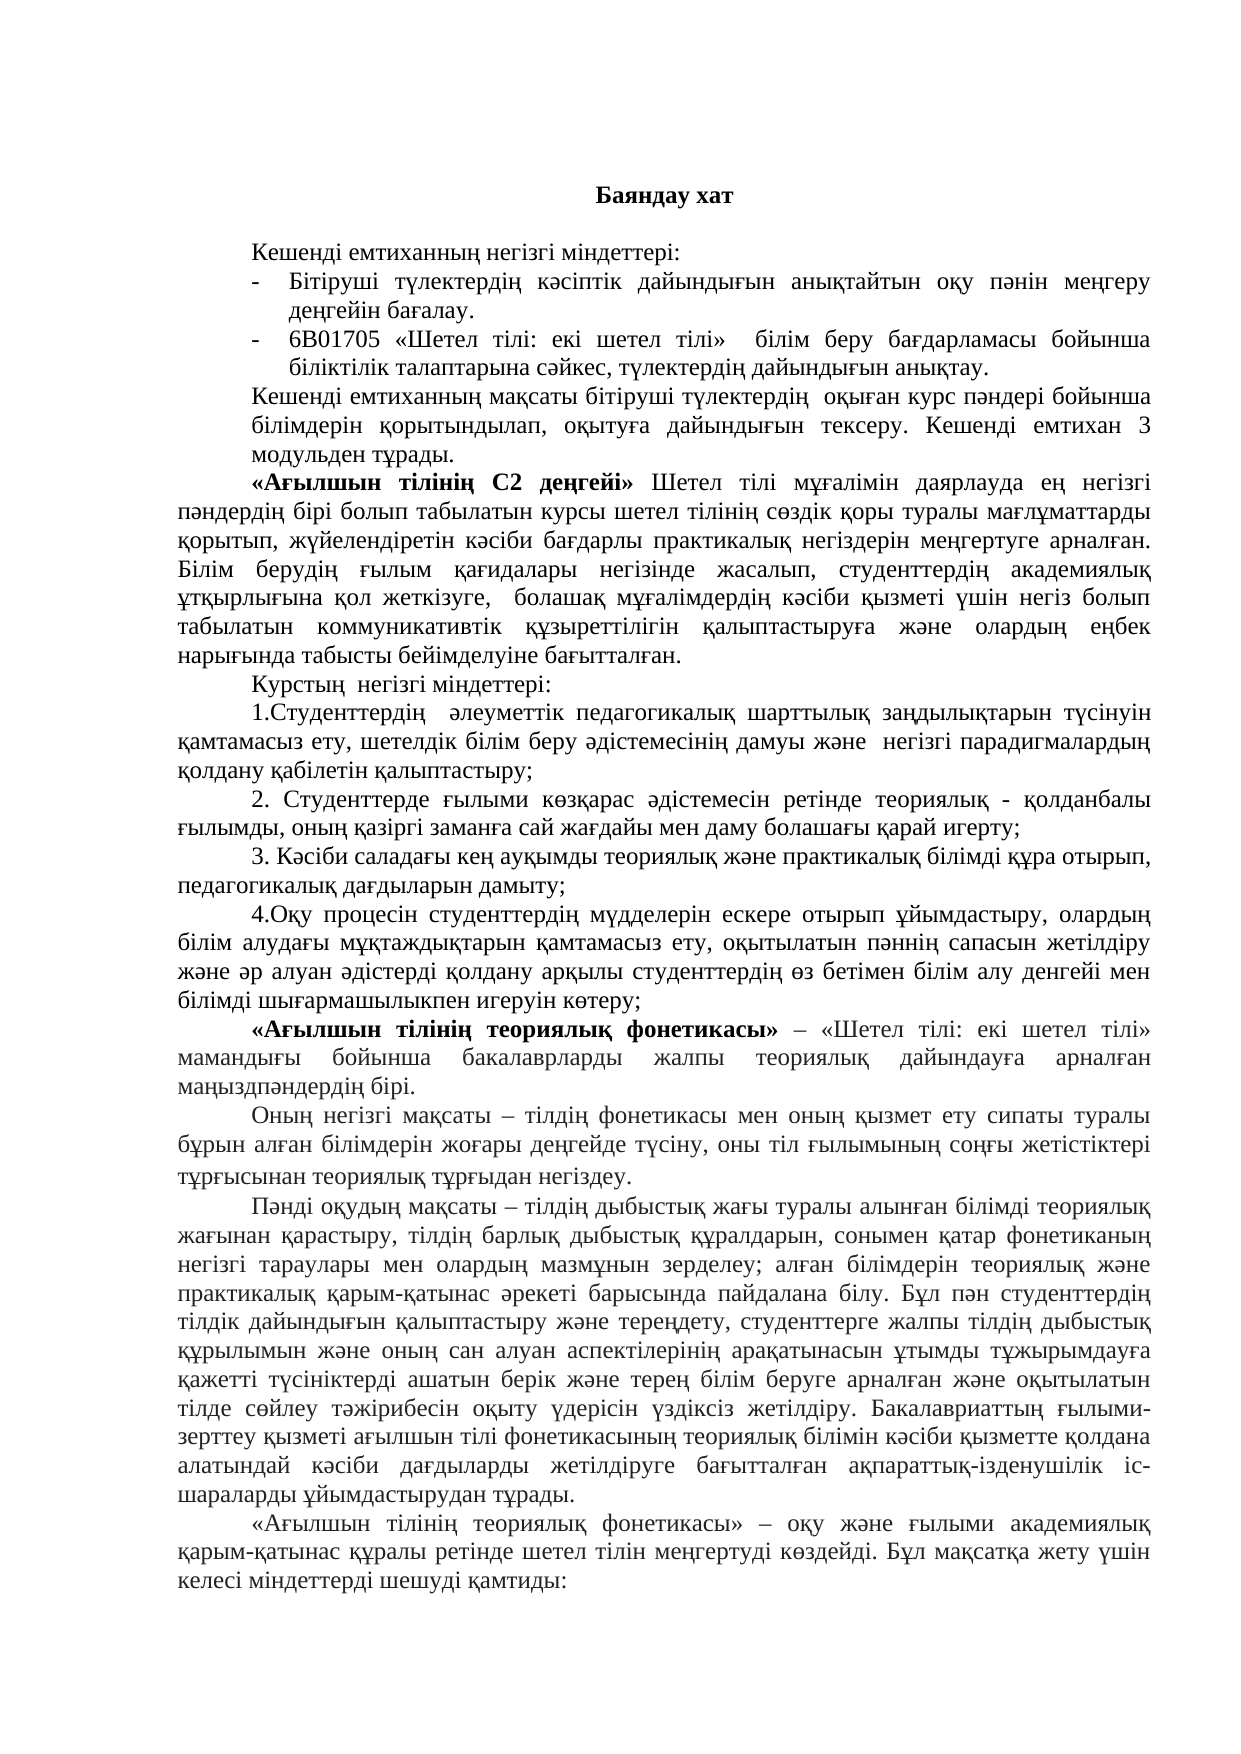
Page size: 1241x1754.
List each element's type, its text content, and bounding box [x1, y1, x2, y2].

text Кешенді емтиханның мақсаты бітіруші түлектердің оқыған курс пәндері бойынша білімдерін қорытындылап, оқытуға дайындығын тексеру. Кешенді емтихан 3 модульден тұрады. [251, 381, 1152, 467]
text 2. Студенттерде ғылыми көзқарас әдістемесін ретінде теориялық - қолданбалы ғылымды, оның қазіргі заманға сай жағдайы мен даму болашағы қарай игерту; [177, 784, 1152, 841]
list Бітіруші түлектердің кәсіптік дайындығын анықтайтын оқу пәнін меңгеру деңгейін бағалау. [251, 266, 1152, 324]
text 4.Оқу процесін студенттердің мүдделерін ескере отырып ұйымдастыру, олардың білім алудағы мұқтаждықтарын қамтамасыз ету, оқытылатын пәннің сапасын жетілдіру және әр алуан әдістерді қолдану арқылы студенттердің өз бетімен білім алу денгейі мен білімді шығармашылыкпен игеруін көтеру; [177, 899, 1152, 1014]
text «Ағылшын тілінің теориялық фонетикасы» – «Шетел тілі: екі шетел тілі» мамандығы бойынша бакалаврларды жалпы теориялық дайындауға арналған маңыздпәндердің бірі. [177, 1014, 1152, 1100]
text Курстың негізгі міндеттері: [177, 669, 1152, 697]
list 6В01705 «Шетел тілі: екі шетел тілі» білім беру бағдарламасы бойынша біліктілік талаптарына сәйкес, түлектердің дайындығын анықтау. [251, 324, 1152, 381]
text Баяндау хат [177, 180, 1152, 209]
text 1.Студенттердің әлеуметтік педагогикалық шарттылық заңдылықтарын түсінуін қамтамасыз ету, шетелдік білім беру әдістемесінің дамуы және негізгі парадигмалардың қолдану қабілетін қалыптастыру; [177, 697, 1152, 784]
text «Ағылшын тілінің С2 деңгейі» Шетел тілі мұғалімін даярлауда ең негізгі пәндердің бірі болып табылатын курсы шетел тілінің сөздік қоры туралы мағлұматтарды қорытып, жүйелендіретін кәсіби бағдарлы практикалық негіздерін меңгертуге арналған. Білім берудің ғылым қағидалары негізінде жасалып, студенттердің академиялық ұтқырлығына қол жеткізуге, болашақ мұғалімдердің кәсіби қызметі үшін негіз болып табылатын коммуникативтік құзыреттілігін қалыптастыруға және олардың еңбек нарығында табысты бейімделуіне бағытталған. [177, 467, 1152, 669]
text Кешенді емтиханның негізгі міндеттері: [177, 237, 1152, 266]
text «Ағылшын тілінің теориялық фонетикасы» – оқу және ғылыми академиялық қарым-қатынас құралы ретінде шетел тілін меңгертуді көздейді. Бұл мақсатқа жету үшін келесі міндеттерді шешуді қамтиды: [177, 1508, 1152, 1594]
text Оның негізгі мақсаты – тілдің фонетикасы мен оның қызмет ету сипаты туралы бұрын алған білімдерін жоғары деңгейде түсіну, оны тіл ғылымының соңғы жетістіктері тұрғысынан теориялық тұрғыдан негіздеу. [177, 1100, 1152, 1191]
text 3. Кәсіби саладағы кең ауқымды теориялық және практикалық білімді құра отырып, педагогикалық дағдыларын дамыту; [177, 841, 1152, 899]
text Пәнді оқудың мақсаты – тілдің дыбыстық жағы туралы алынған білімді теориялық жағынан қарастыру, тілдің барлық дыбыстық құралдарын, сонымен қатар фонетиканың негізгі тараулары мен олардың мазмұнын зерделеу; алған білімдерін теориялық және практикалық қарым-қатынас әрекеті барысында пайдалана білу. Бұл пән студенттердің тілдік дайындығын қалыптастыру және тереңдету, студенттерге жалпы тілдің дыбыстық құрылымын және оның сан алуан аспектілерінің арақатынасын ұтымды тұжырымдауға қажетті түсініктерді ашатын берік және терең білім беруге арналған және оқытылатын тілде сөйлеу тәжірибесін оқыту үдерісін үздіксіз жетілдіру. Бакалавриаттың ғылыми-зерттеу қызметі ағылшын тілі фонетикасының теориялық білімін кәсіби қызметте қолдана алатындай кәсіби дағдыларды жетілдіруге бағытталған ақпараттық-ізденушілік іс-шараларды ұйымдастырудан тұрады. [177, 1191, 1152, 1508]
